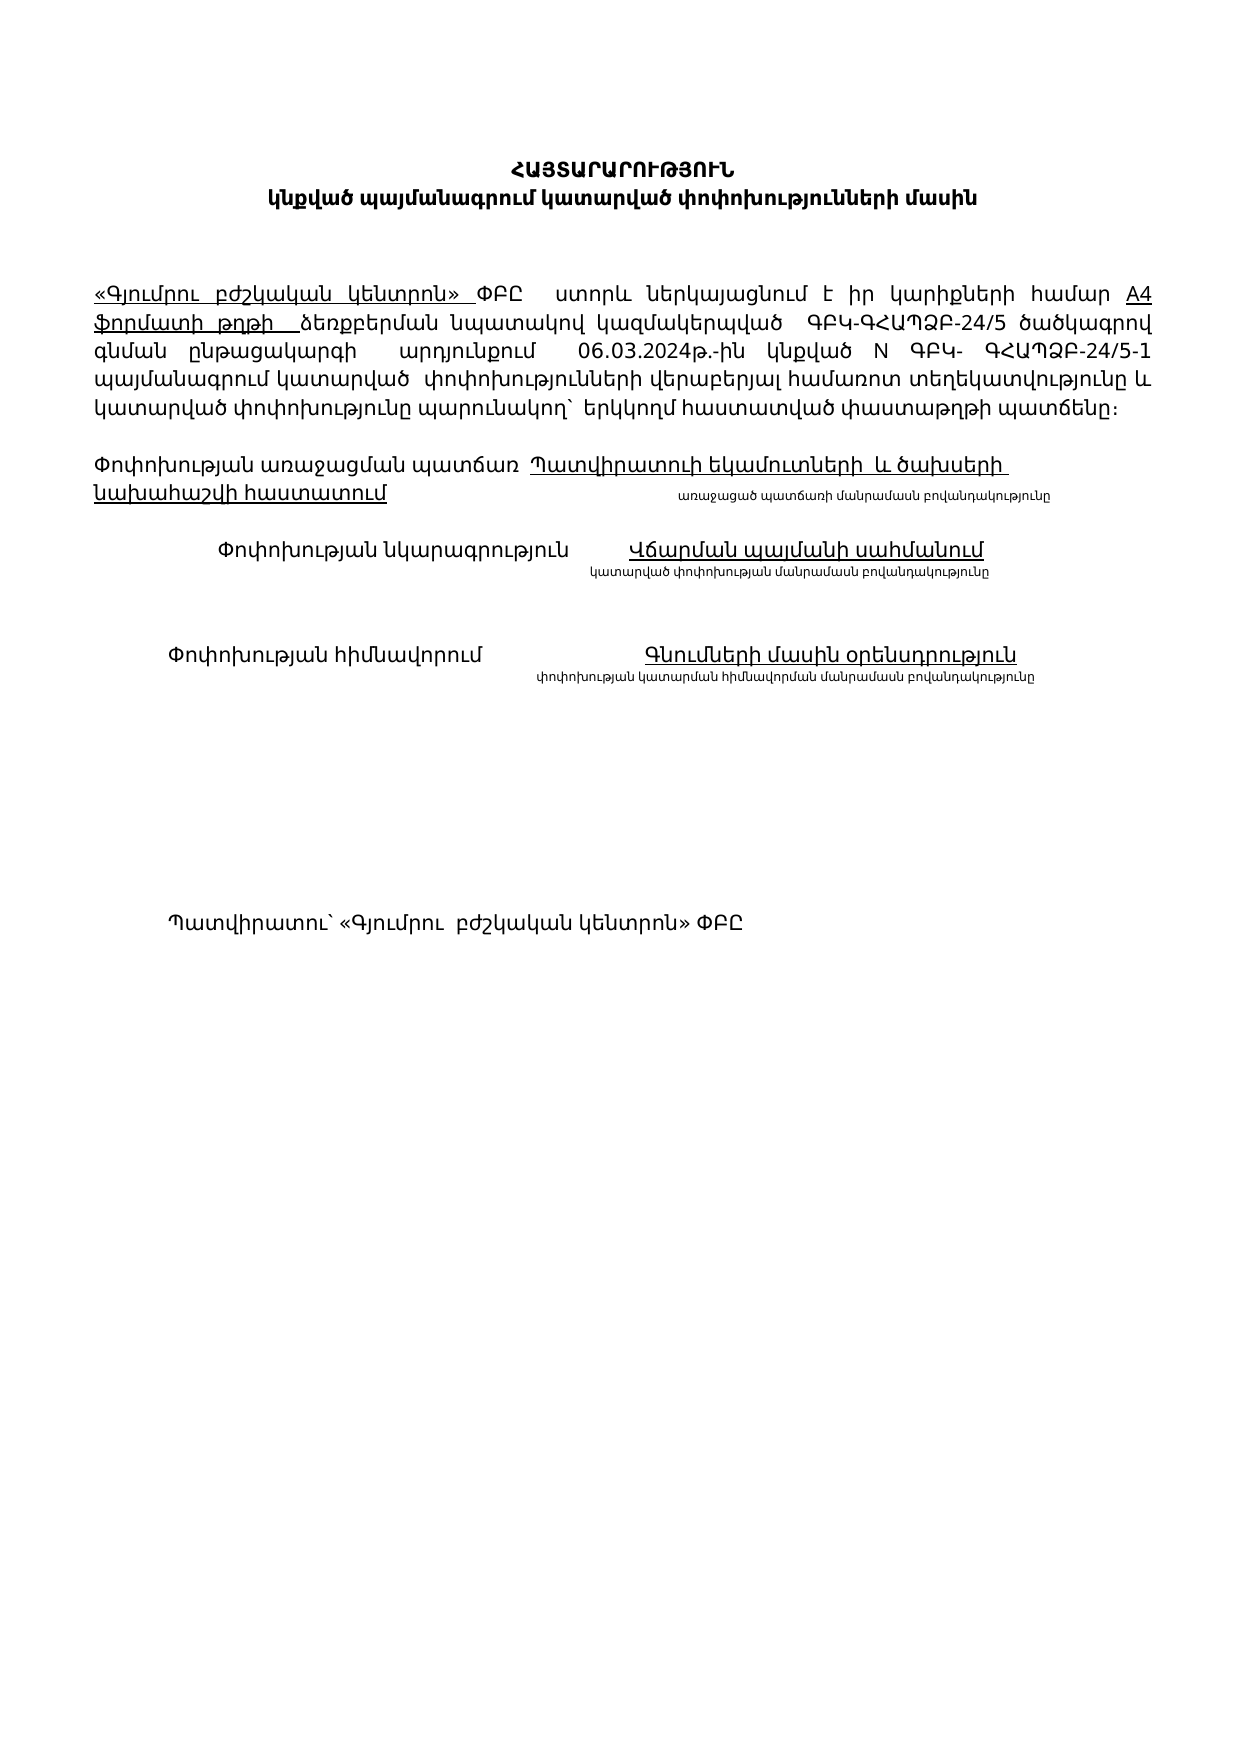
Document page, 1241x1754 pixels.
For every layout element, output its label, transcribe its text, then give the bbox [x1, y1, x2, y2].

text Փոփոխության առաջացման պատճառ Պատվիրատուի եկամուտների և ծախսերի նախահաշվի հաստատում առաջացած պատճառի մանրամասն բովանդակությունը [94, 450, 1152, 507]
text «Գյումրու բժշկական կենտրոն» ՓԲԸ ստորև ներկայացնում է իր կարիքների համար A4 ֆորմատի թղթի ձեռքբերման նպատակով կազմակերպված ԳԲԿ-ԳՀԱՊՁԲ-24/5 ծածկագրով գնման ընթացակարգի արդյունքում 06.03.2024թ.-ին կնքված N ԳԲԿ- ԳՀԱՊՁԲ-24/5-1 պայմանագրում կատարված փոփոխությունների վերաբերյալ համառոտ տեղեկատվությունը և կատարված փոփոխությունը պարունակող` երկկողմ հաստատված փաստաթղթի պատճենը։ [94, 279, 1152, 421]
text Պատվիրատու` «Գյումրու բժշկական կենտրոն» ՓԲԸ [94, 908, 1152, 936]
text կատարված փոփոխության մանրամասն բովանդակությունը [94, 563, 1152, 581]
text կնքված պայմանագրում կատարված փոփոխությունների մասին [94, 183, 1152, 212]
text Փոփոխության հիմնավորում Գնումների մասին օրենսդրություն [94, 640, 1152, 668]
text Փոփոխության նկարագրություն Վճարման պայմանի սահմանում [94, 535, 1152, 563]
text փոփոխության կատարման հիմնավորման մանրամասն բովանդակությունը [94, 668, 1152, 685]
text ՀԱՅՏԱՐԱՐՈՒԹՅՈՒՆ [94, 155, 1152, 183]
